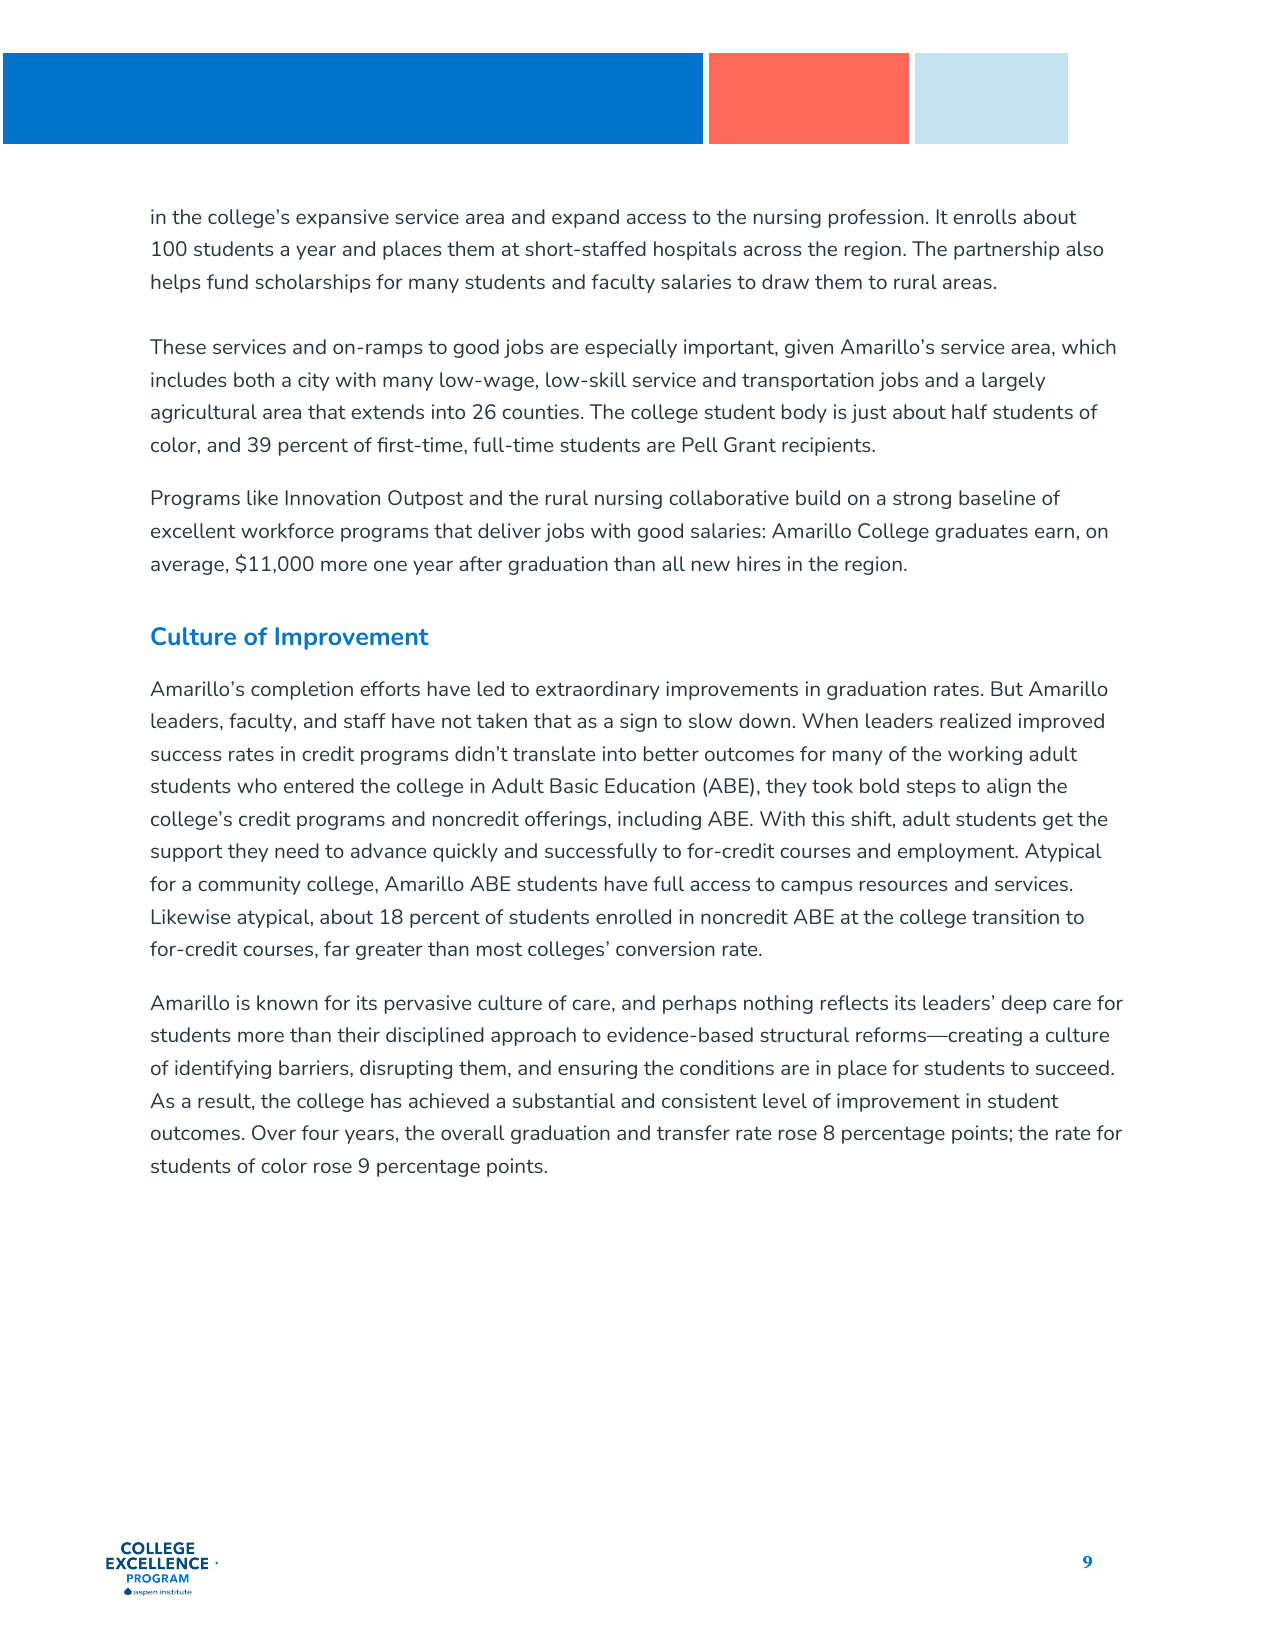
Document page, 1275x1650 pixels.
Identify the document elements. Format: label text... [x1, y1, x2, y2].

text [150, 203, 1112, 297]
text Amarillo is known for its pervasive culture of care, and perhaps nothing reflects its leaders’ deep care for students more than their disciplined approach to evidence-based structural reforms—creating a culture of identifying barriers, disrupting them, and ensuring the conditions are in place for students to succeed. As a result, the college has achieved a substantial and consistent level of improvement in student outcomes. Over four years, the overall graduation and transfer rate rose 8 percentage points; the rate for students of color rose 9 percentage points. [150, 989, 1125, 1181]
text Programs like Innovation Outpost and the rural nursing collaborative build on a strong baseline of excellent workforce programs that deliver jobs with good salaries: Amarillo College graduates earn, on average, $11,000 more one year after graduation than all new hires in the region. [150, 485, 1125, 578]
text These services and on-ramps to good jobs are especially important, given Amarillo’s service area, which includes both a city with many low-wage, low-skill service and transportation jobs and a largely agricultural area that extends into 26 counties. The college student body is just about half students of color, and 39 percent of first-time, full-time students are Pell Grant recipients. [150, 301, 1125, 460]
picture [106, 1542, 209, 1597]
subtitle Culture of Improvement [150, 620, 1125, 654]
text Amarillo’s completion efforts have led to extraordinary improvements in graduation rates. But Amarillo leaders, faculty, and staff have not taken that as a sign to slow down. When leaders realized improved success rates in credit programs didn’t translate into better outcomes for many of the working adult students who entered the college in Adult Basic Education (ABE), they took bold steps to align the college’s credit programs and noncredit offerings, including ABE. With this shift, adult students get the support they need to advance quickly and successfully to for-credit courses and employment. Atypical for a community college, Amarillo ABE students have full access to campus resources and services. Likewise atypical, about 18 percent of students enrolled in noncredit ABE at the college transition to for-credit courses, far greater than most colleges’ conversion rate. [150, 675, 1125, 964]
